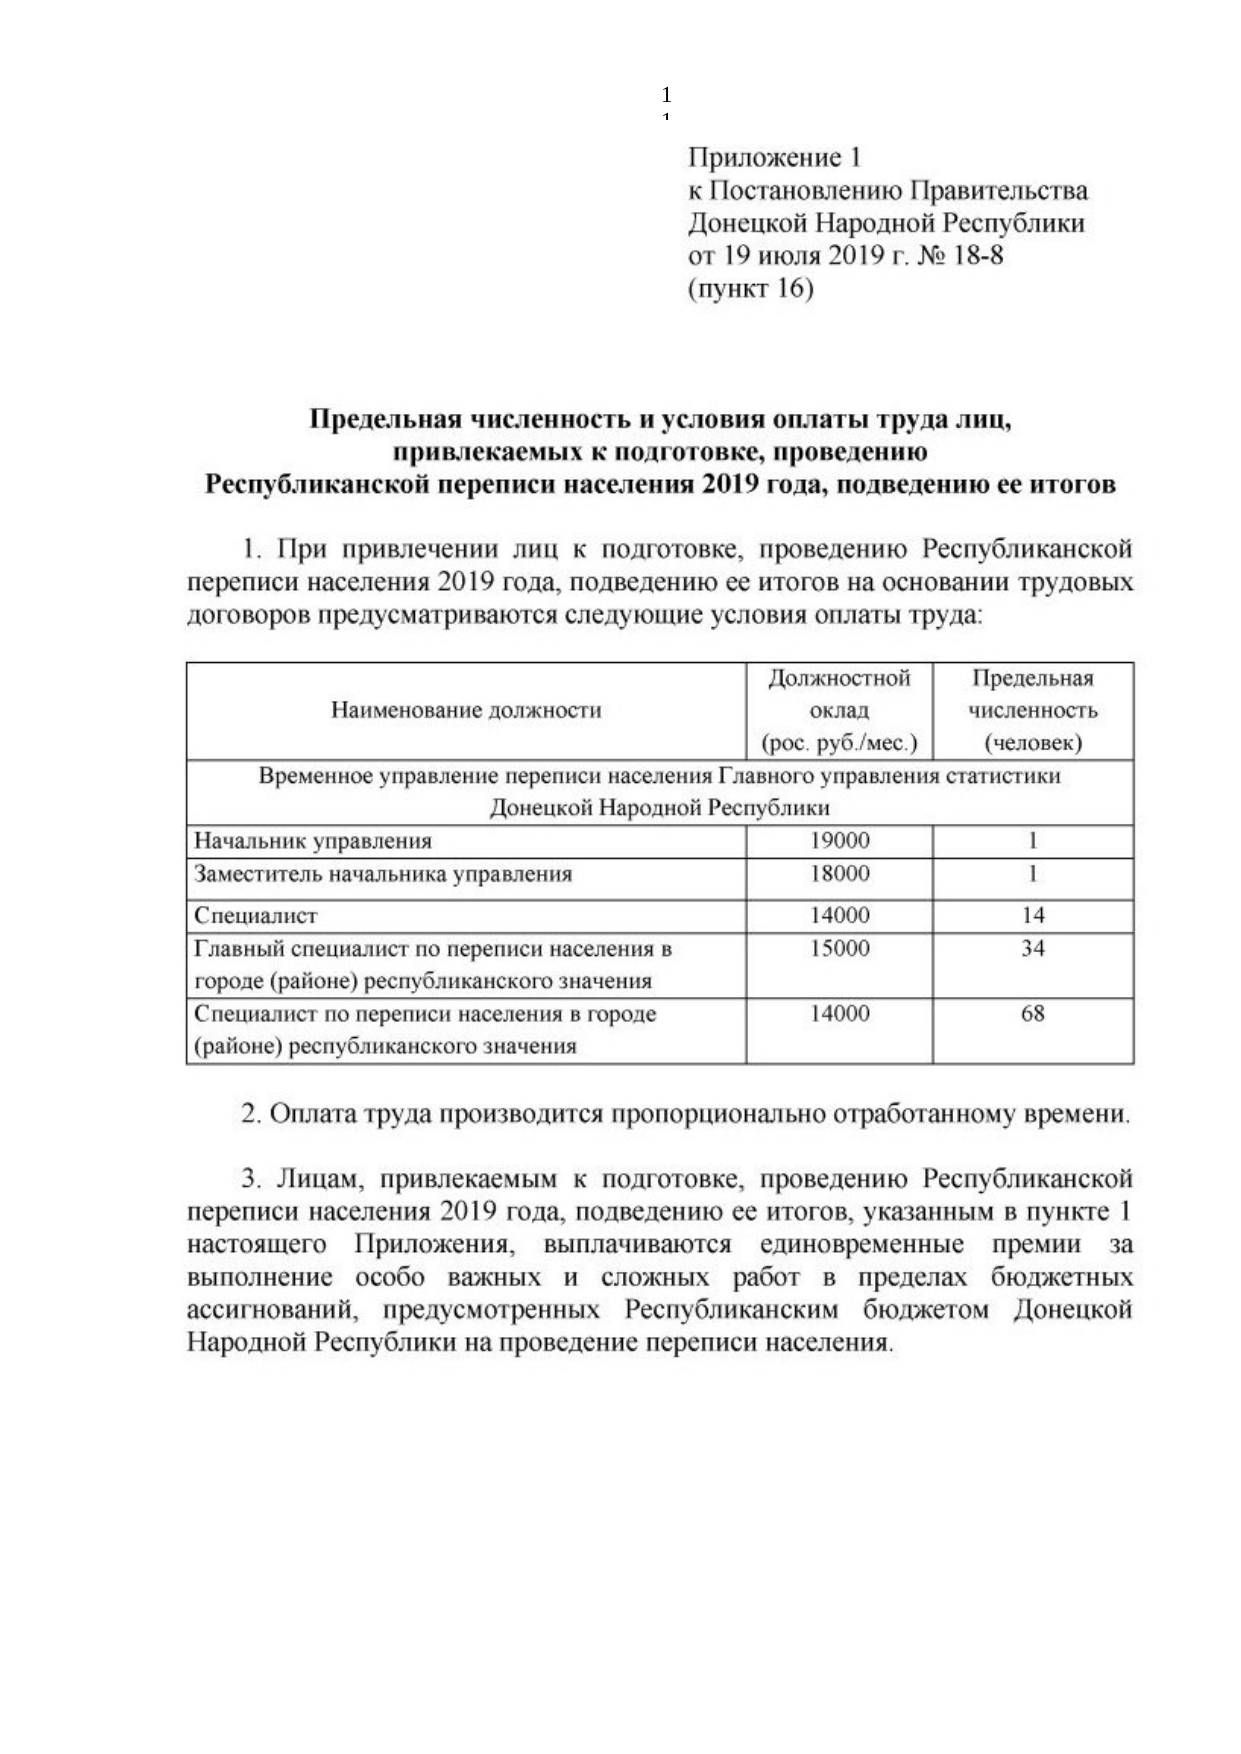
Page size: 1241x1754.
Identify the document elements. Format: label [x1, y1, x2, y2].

picture [171, 120, 1158, 1488]
